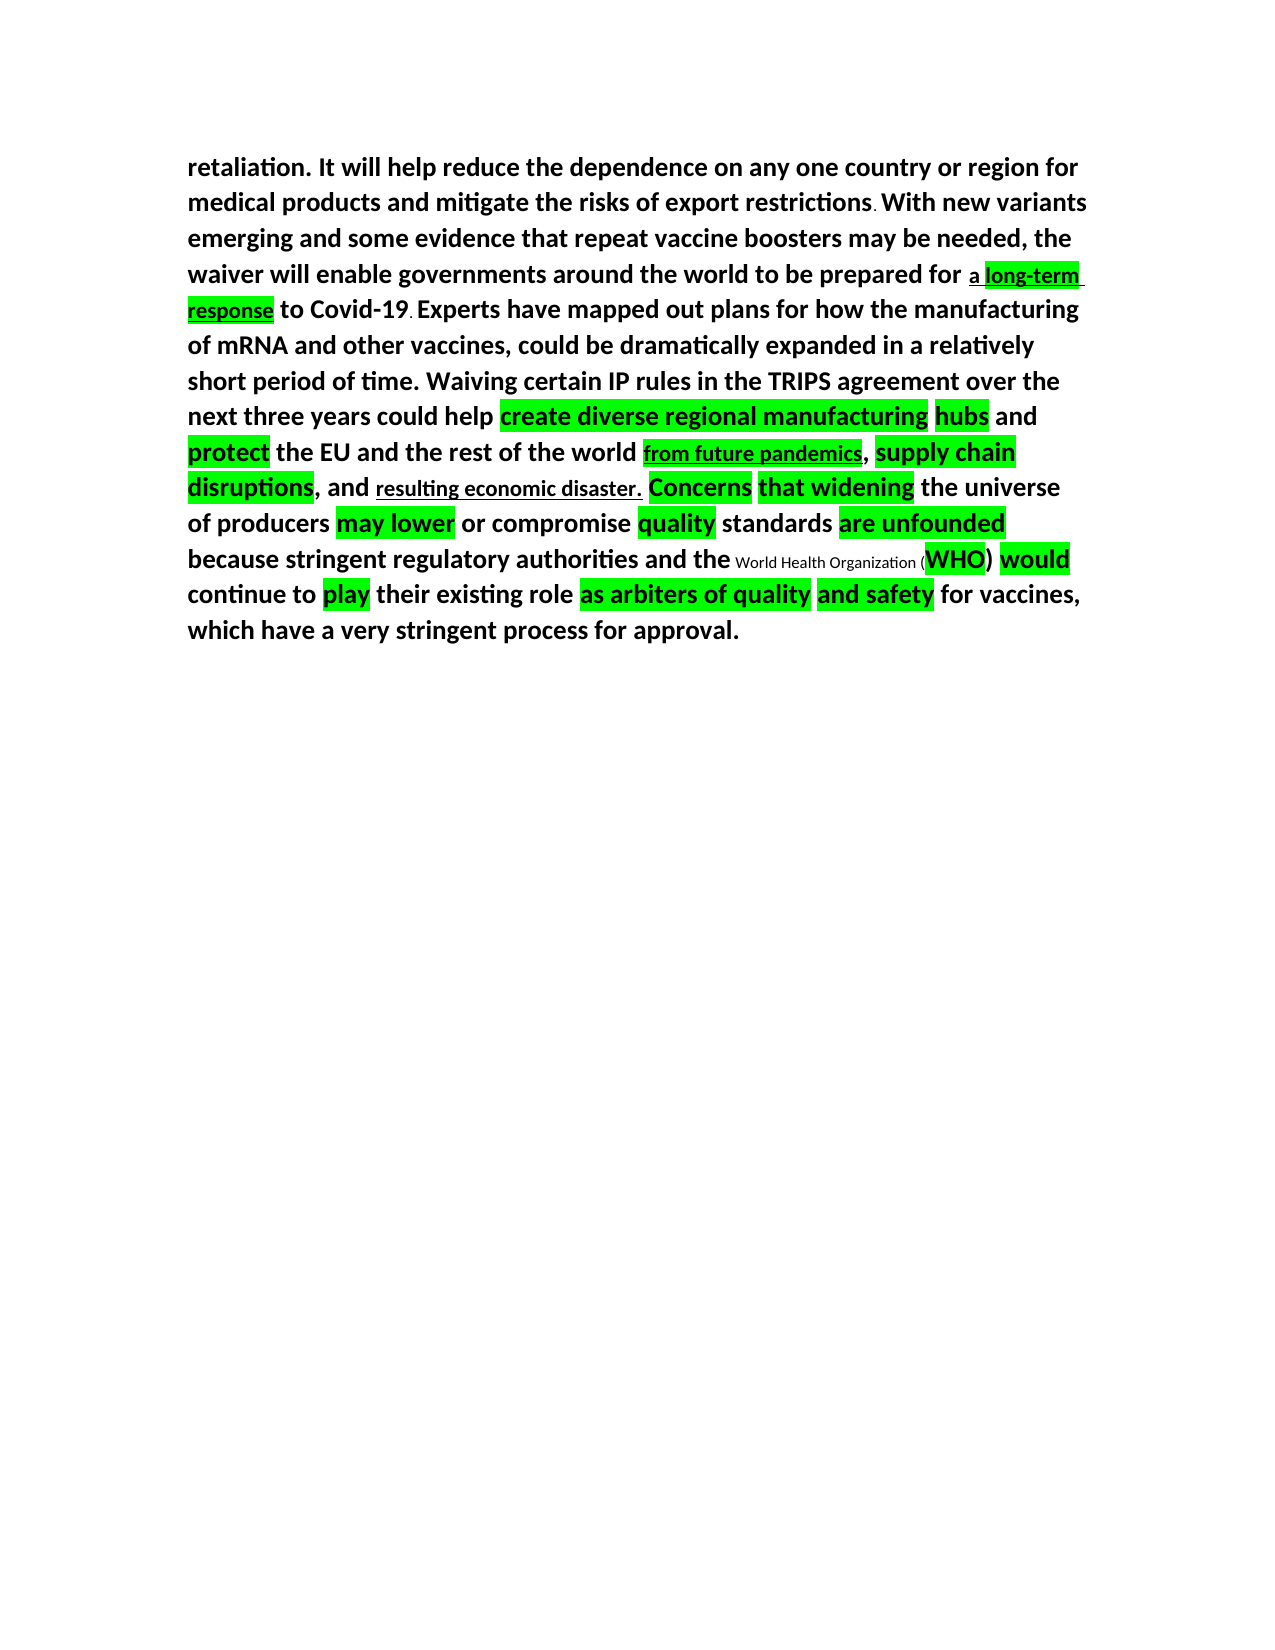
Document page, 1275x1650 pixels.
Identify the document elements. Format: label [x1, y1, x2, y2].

text [187, 150, 1087, 646]
